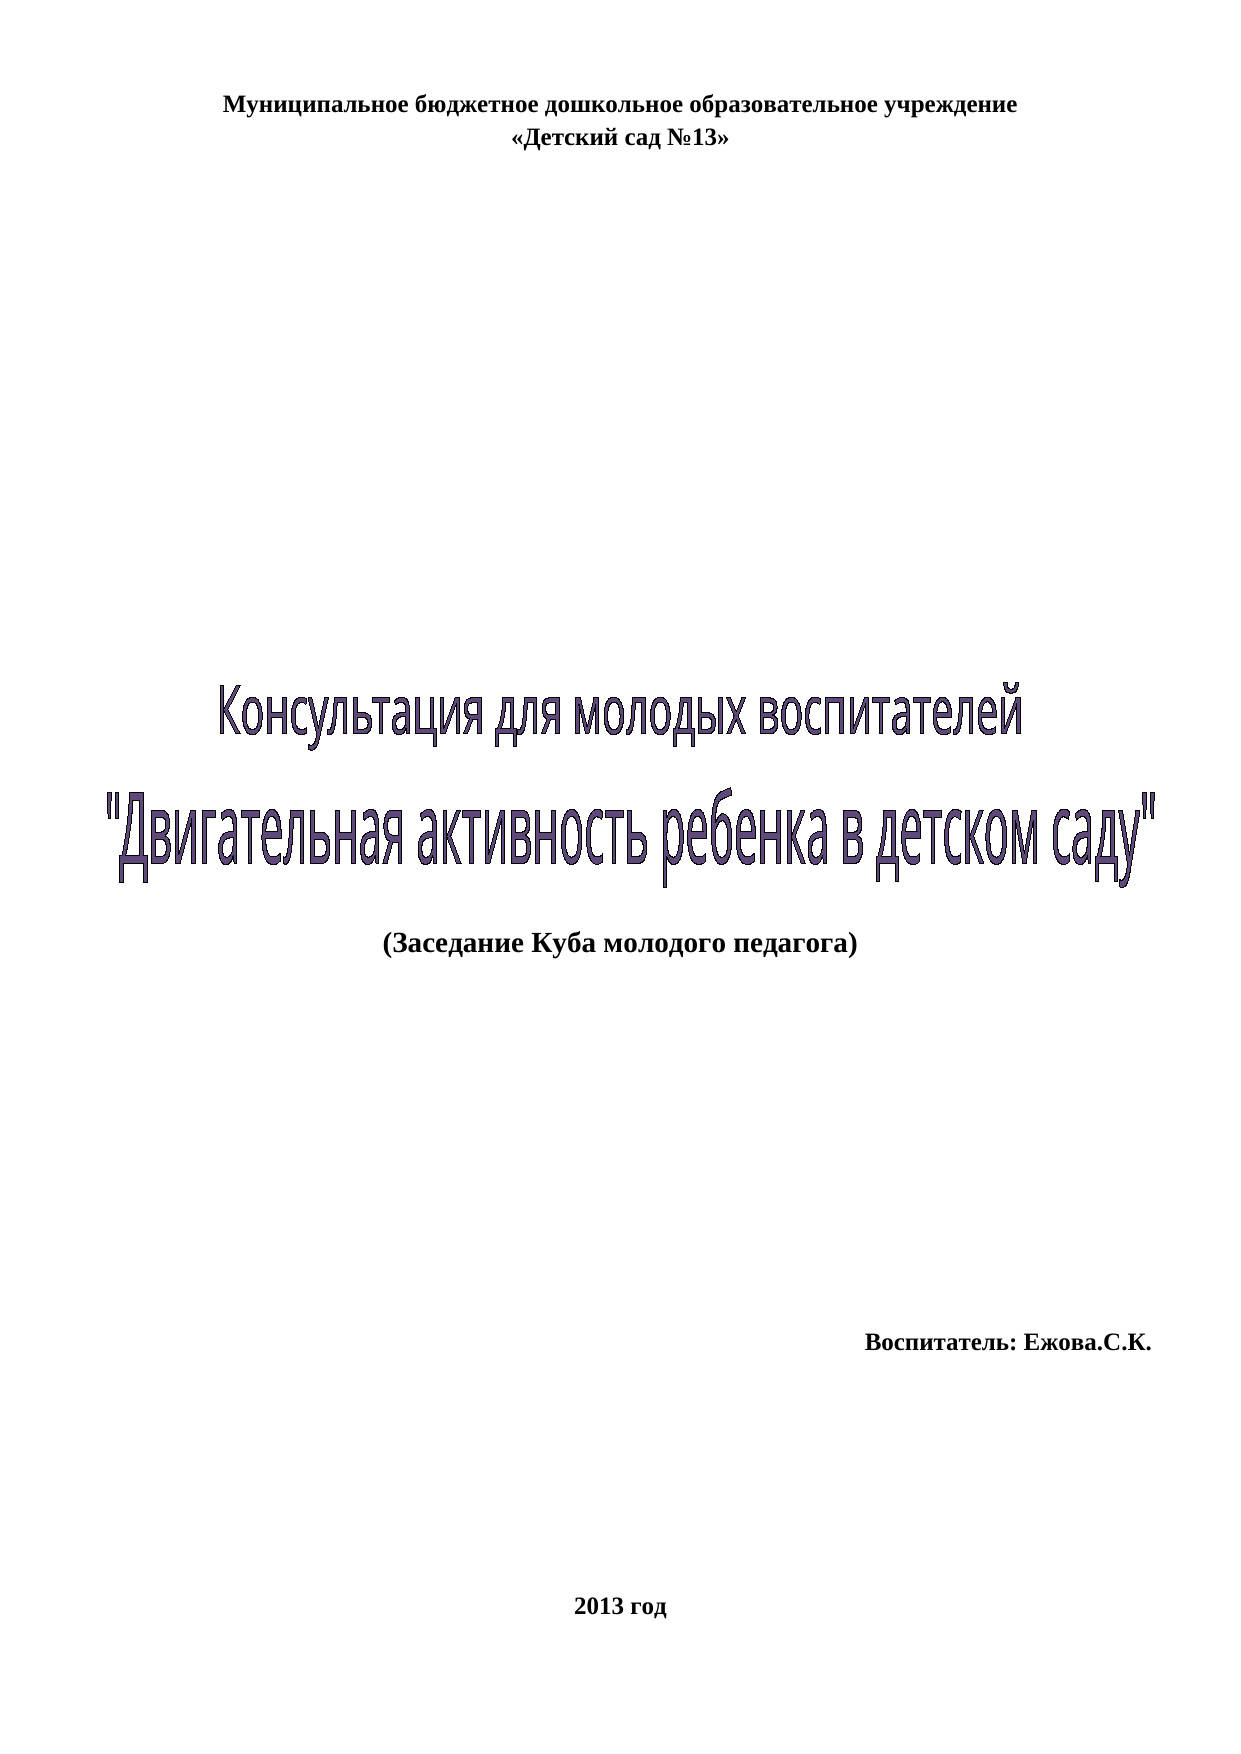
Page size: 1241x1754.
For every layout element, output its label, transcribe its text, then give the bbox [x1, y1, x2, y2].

text Воспитатель: Ежова.С.К. [89, 1327, 1152, 1355]
text Муниципальное бюджетное дошкольное образовательное учреждение [89, 89, 1152, 117]
text (Заседание Куба молодого педагога) [89, 925, 1152, 958]
text «Детский сад №13» [89, 122, 1152, 150]
text 2013 год [89, 1591, 1152, 1619]
